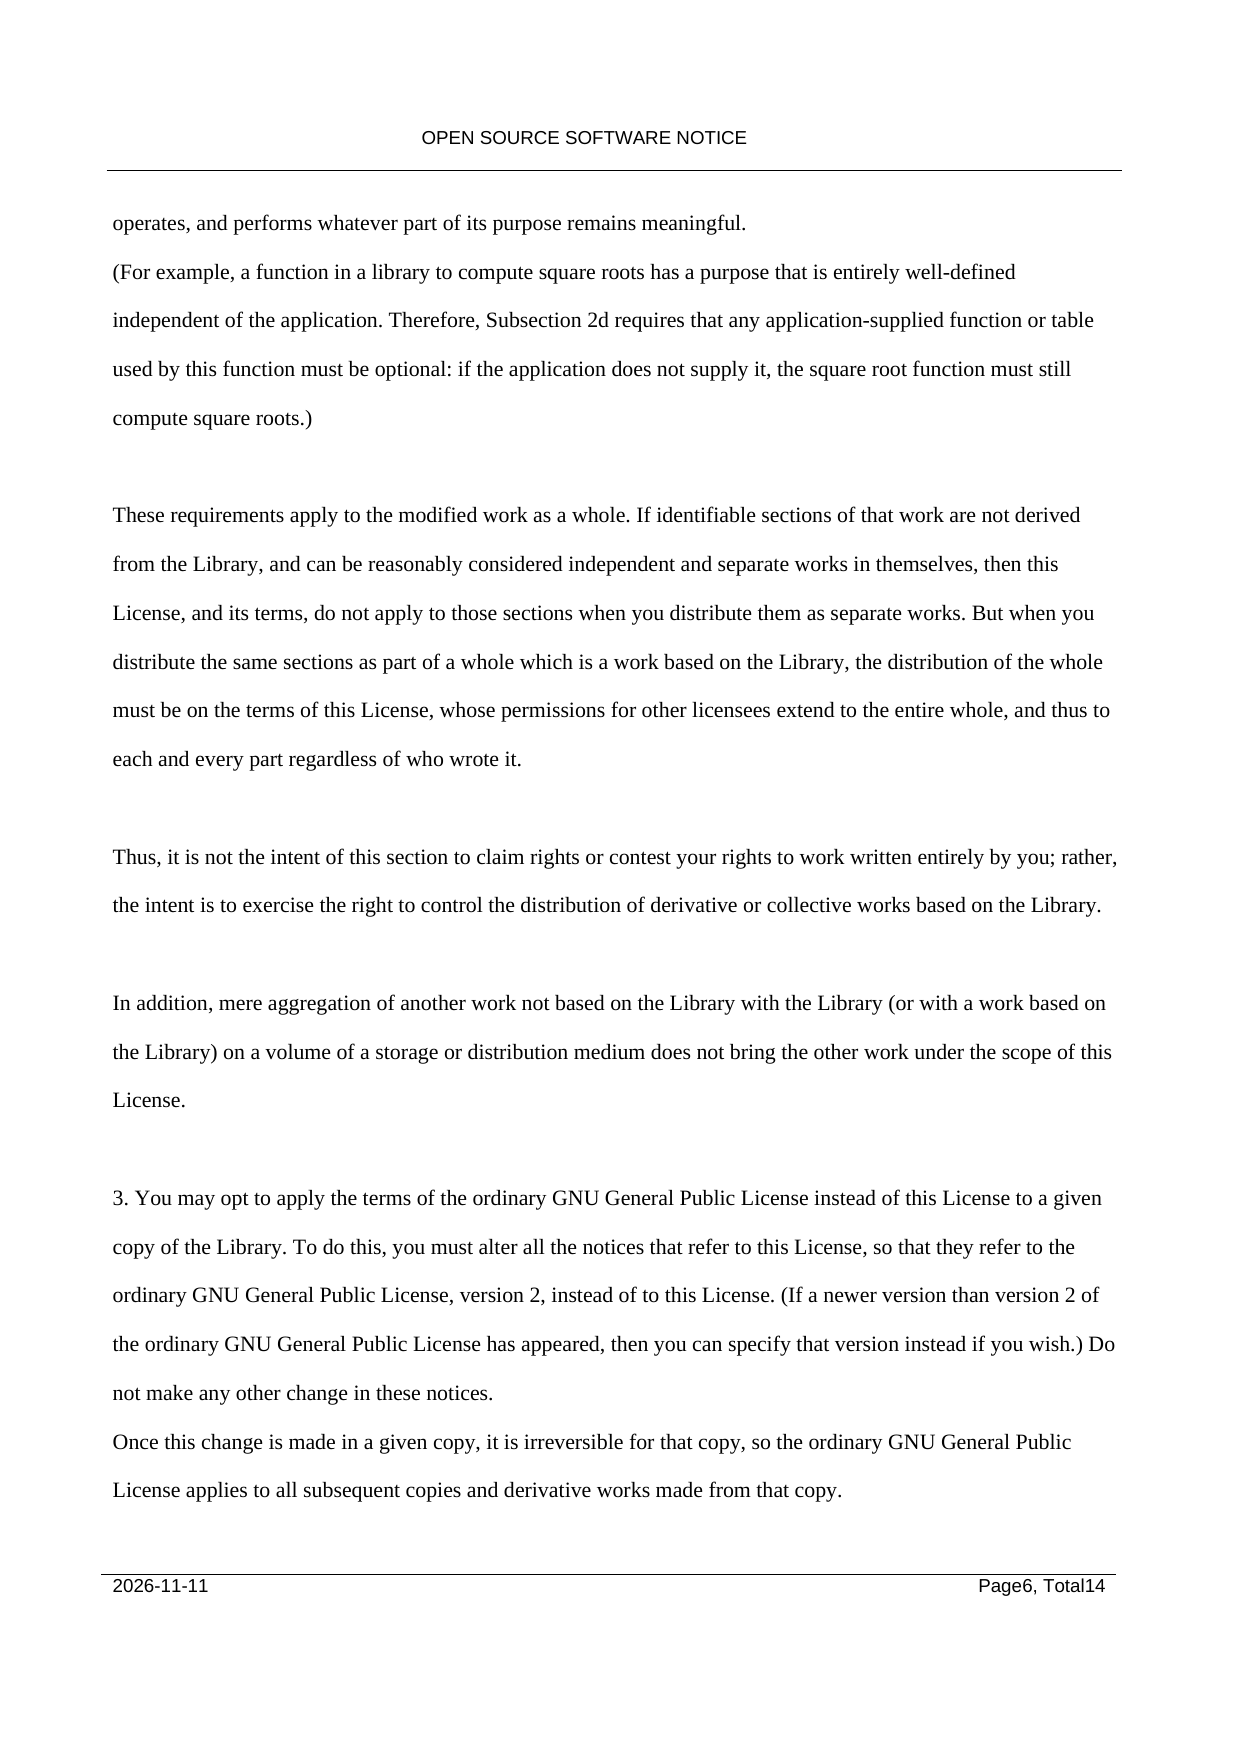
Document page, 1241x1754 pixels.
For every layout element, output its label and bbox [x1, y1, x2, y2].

text [112, 206, 1128, 1506]
